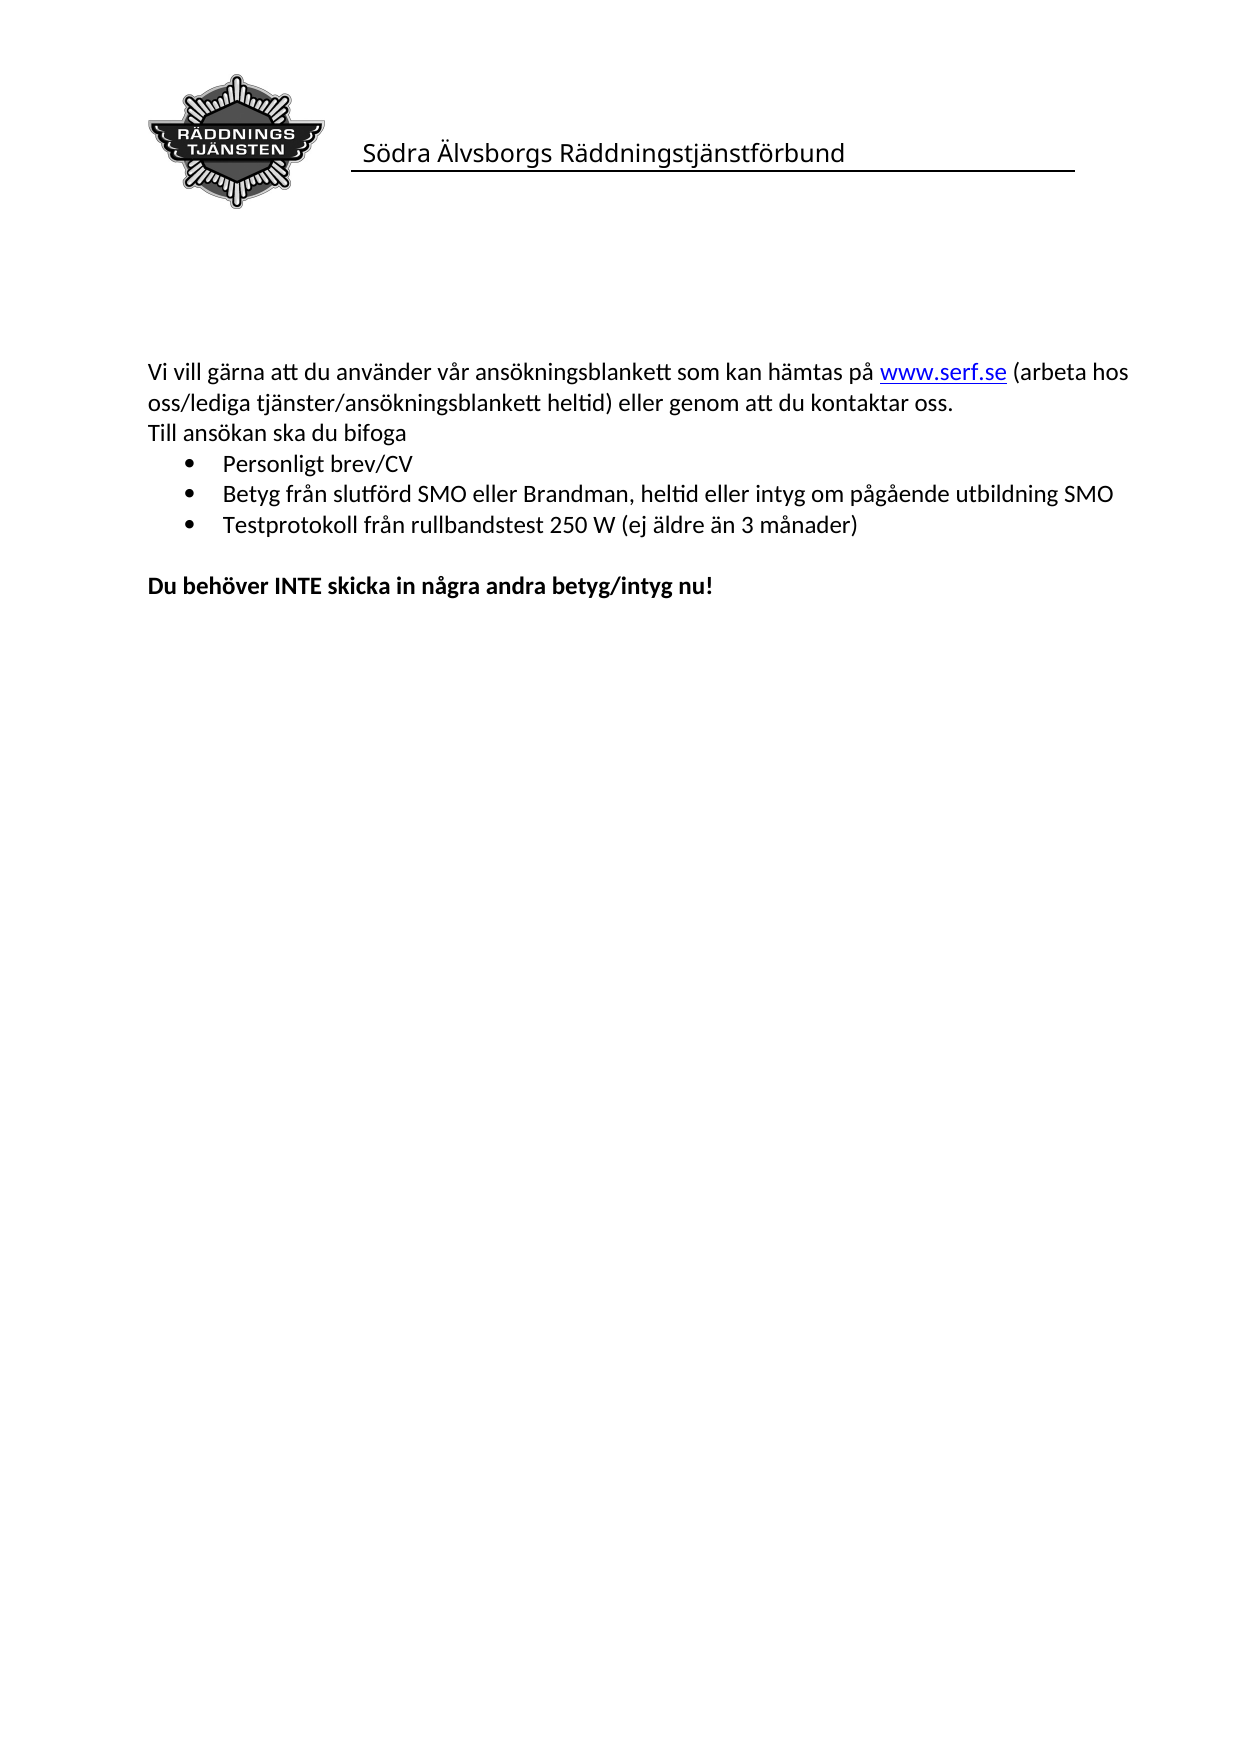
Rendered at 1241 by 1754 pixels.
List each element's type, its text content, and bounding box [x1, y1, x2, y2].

list Testprotokoll från rullbandstest 250 W (ej äldre än 3 månader) [185, 509, 1137, 539]
list Betyg från slutförd SMO eller Brandman, heltid eller intyg om pågående utbildning SMO [185, 478, 1137, 509]
list Personligt brev/CV [185, 448, 1137, 478]
text Du behöver INTE skicka in några andra betyg/intyg nu! [148, 570, 1137, 601]
picture [148, 74, 325, 209]
text Vi vill gärna att du använder vår ansökningsblankett som kan hämtas på www.serf.se (arbeta hos oss/lediga tjänster/ansökningsblankett heltid) eller genom att du kontaktar oss. Till ansökan ska du bifoga [148, 356, 1137, 448]
